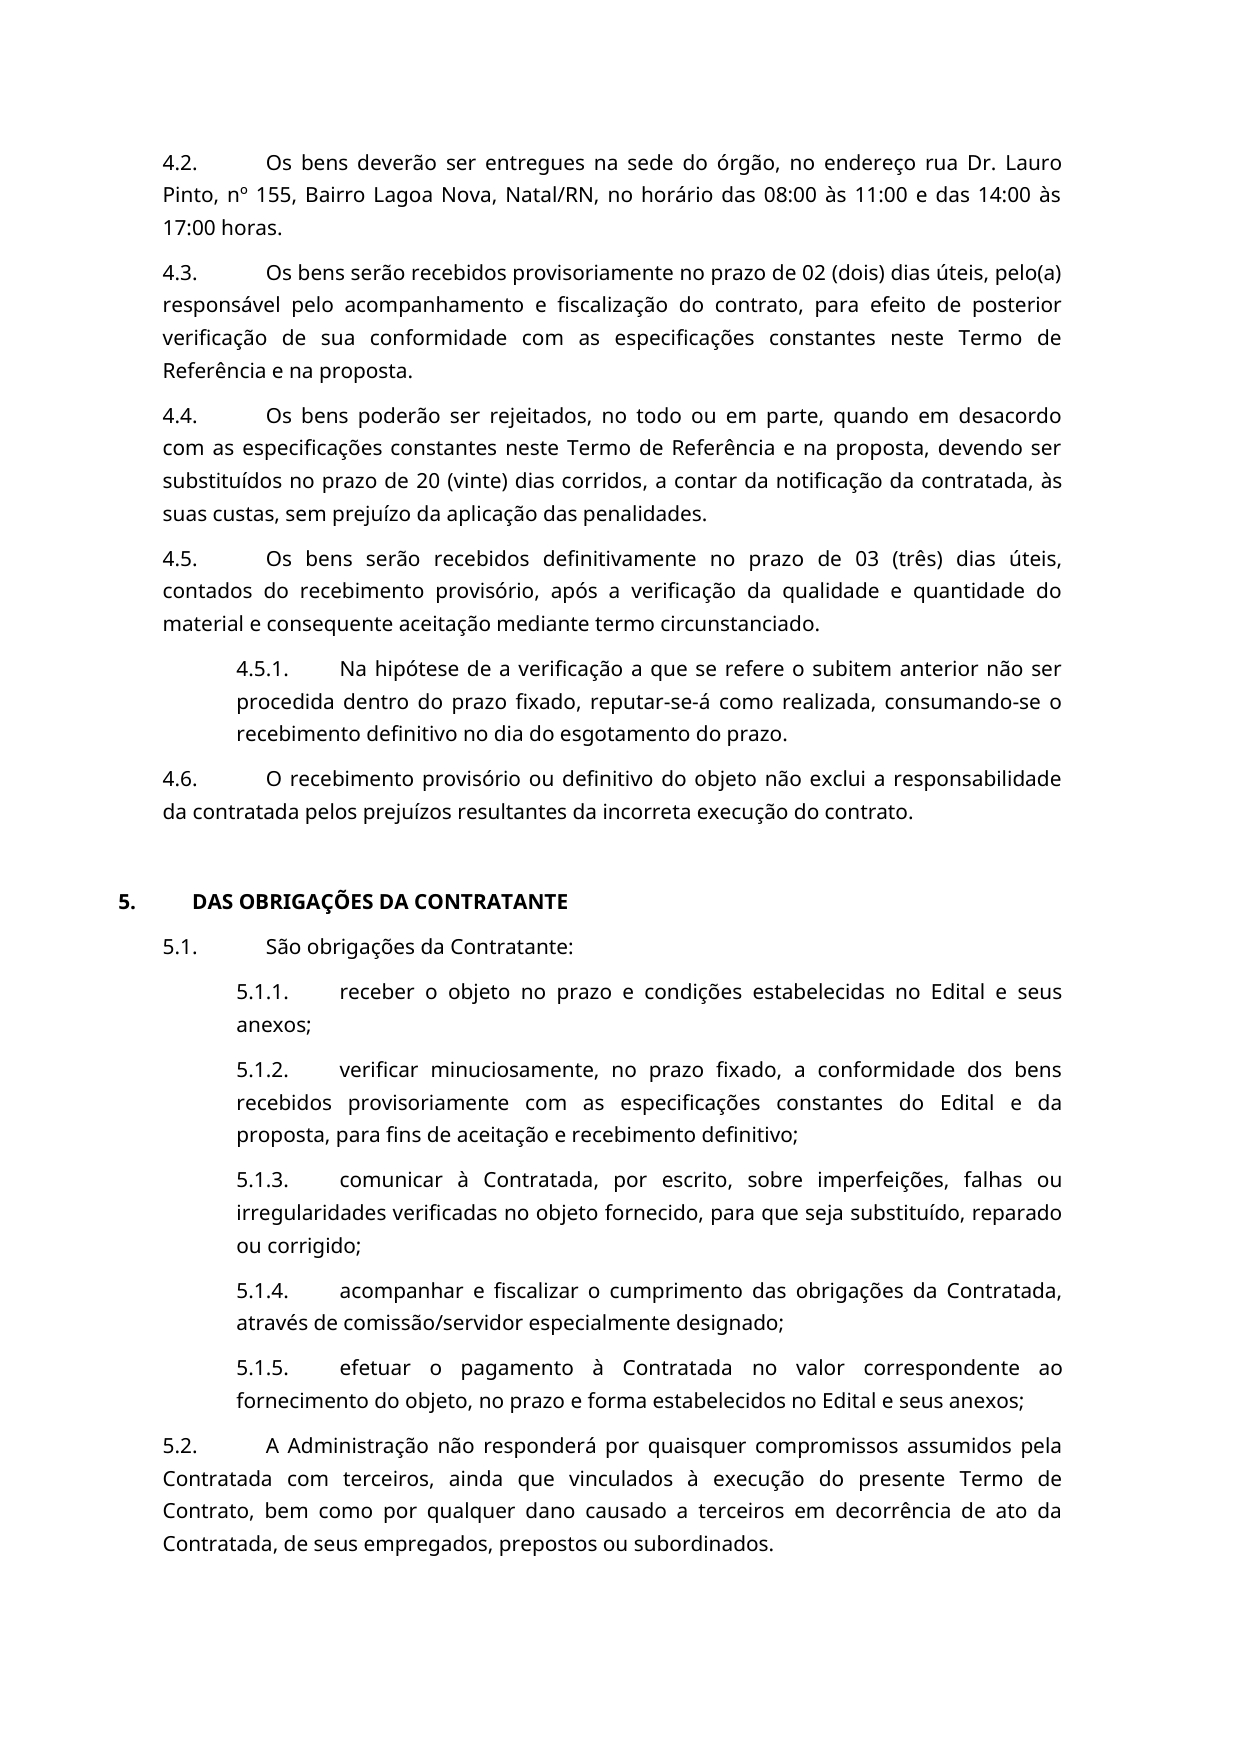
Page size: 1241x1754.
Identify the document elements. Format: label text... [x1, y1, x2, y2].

list DAS OBRIGAÇÕES DA CONTRATANTE [118, 887, 1063, 916]
list verificar minuciosamente, no prazo fixado, a conformidade dos bens recebidos provisoriamente com as especificações constantes do Edital e da proposta, para fins de aceitação e recebimento definitivo; [236, 1055, 1063, 1149]
list Os bens serão recebidos definitivamente no prazo de 03 (três) dias úteis, contados do recebimento provisório, após a verificação da qualidade e quantidade do material e consequente aceitação mediante termo circunstanciado. [162, 544, 1063, 637]
list Os bens deverão ser entregues na sede do órgão, no endereço rua Dr. Lauro Pinto, nº 155, Bairro Lagoa Nova, Natal/RN, no horário das 08:00 às 11:00 e das 14:00 às 17:00 horas. [162, 148, 1063, 241]
list receber o objeto no prazo e condições estabelecidas no Edital e seus anexos; [236, 977, 1063, 1038]
list acompanhar e fiscalizar o cumprimento das obrigações da Contratada, através de comissão/servidor especialmente designado; [236, 1276, 1063, 1337]
list Na hipótese de a verificação a que se refere o subitem anterior não ser procedida dentro do prazo fixado, reputar-se-á como realizada, consumando-se o recebimento definitivo no dia do esgotamento do prazo. [236, 654, 1063, 748]
list efetuar o pagamento à Contratada no valor correspondente ao fornecimento do objeto, no prazo e forma estabelecidos no Edital e seus anexos; [236, 1353, 1063, 1414]
list comunicar à Contratada, por escrito, sobre imperfeições, falhas ou irregularidades verificadas no objeto fornecido, para que seja substituído, reparado ou corrigido; [236, 1166, 1063, 1259]
list São obrigações da Contratante: [162, 932, 1063, 961]
list Os bens serão recebidos provisoriamente no prazo de 02 (dois) dias úteis, pelo(a) responsável pelo acompanhamento e fiscalização do contrato, para efeito de posterior verificação de sua conformidade com as especificações constantes neste Termo de Referência e na proposta. [162, 258, 1063, 384]
list Os bens poderão ser rejeitados, no todo ou em parte, quando em desacordo com as especificações constantes neste Termo de Referência e na proposta, devendo ser substituídos no prazo de 20 (vinte) dias corridos, a contar da notificação da contratada, às suas custas, sem prejuízo da aplicação das penalidades. [162, 401, 1063, 527]
list O recebimento provisório ou definitivo do objeto não exclui a responsabilidade da contratada pelos prejuízos resultantes da incorreta execução do contrato. [162, 764, 1063, 826]
list A Administração não responderá por quaisquer compromissos assumidos pela Contratada com terceiros, ainda que vinculados à execução do presente Termo de Contrato, bem como por qualquer dano causado a terceiros em decorrência de ato da Contratada, de seus empregados, prepostos ou subordinados. [162, 1431, 1063, 1557]
